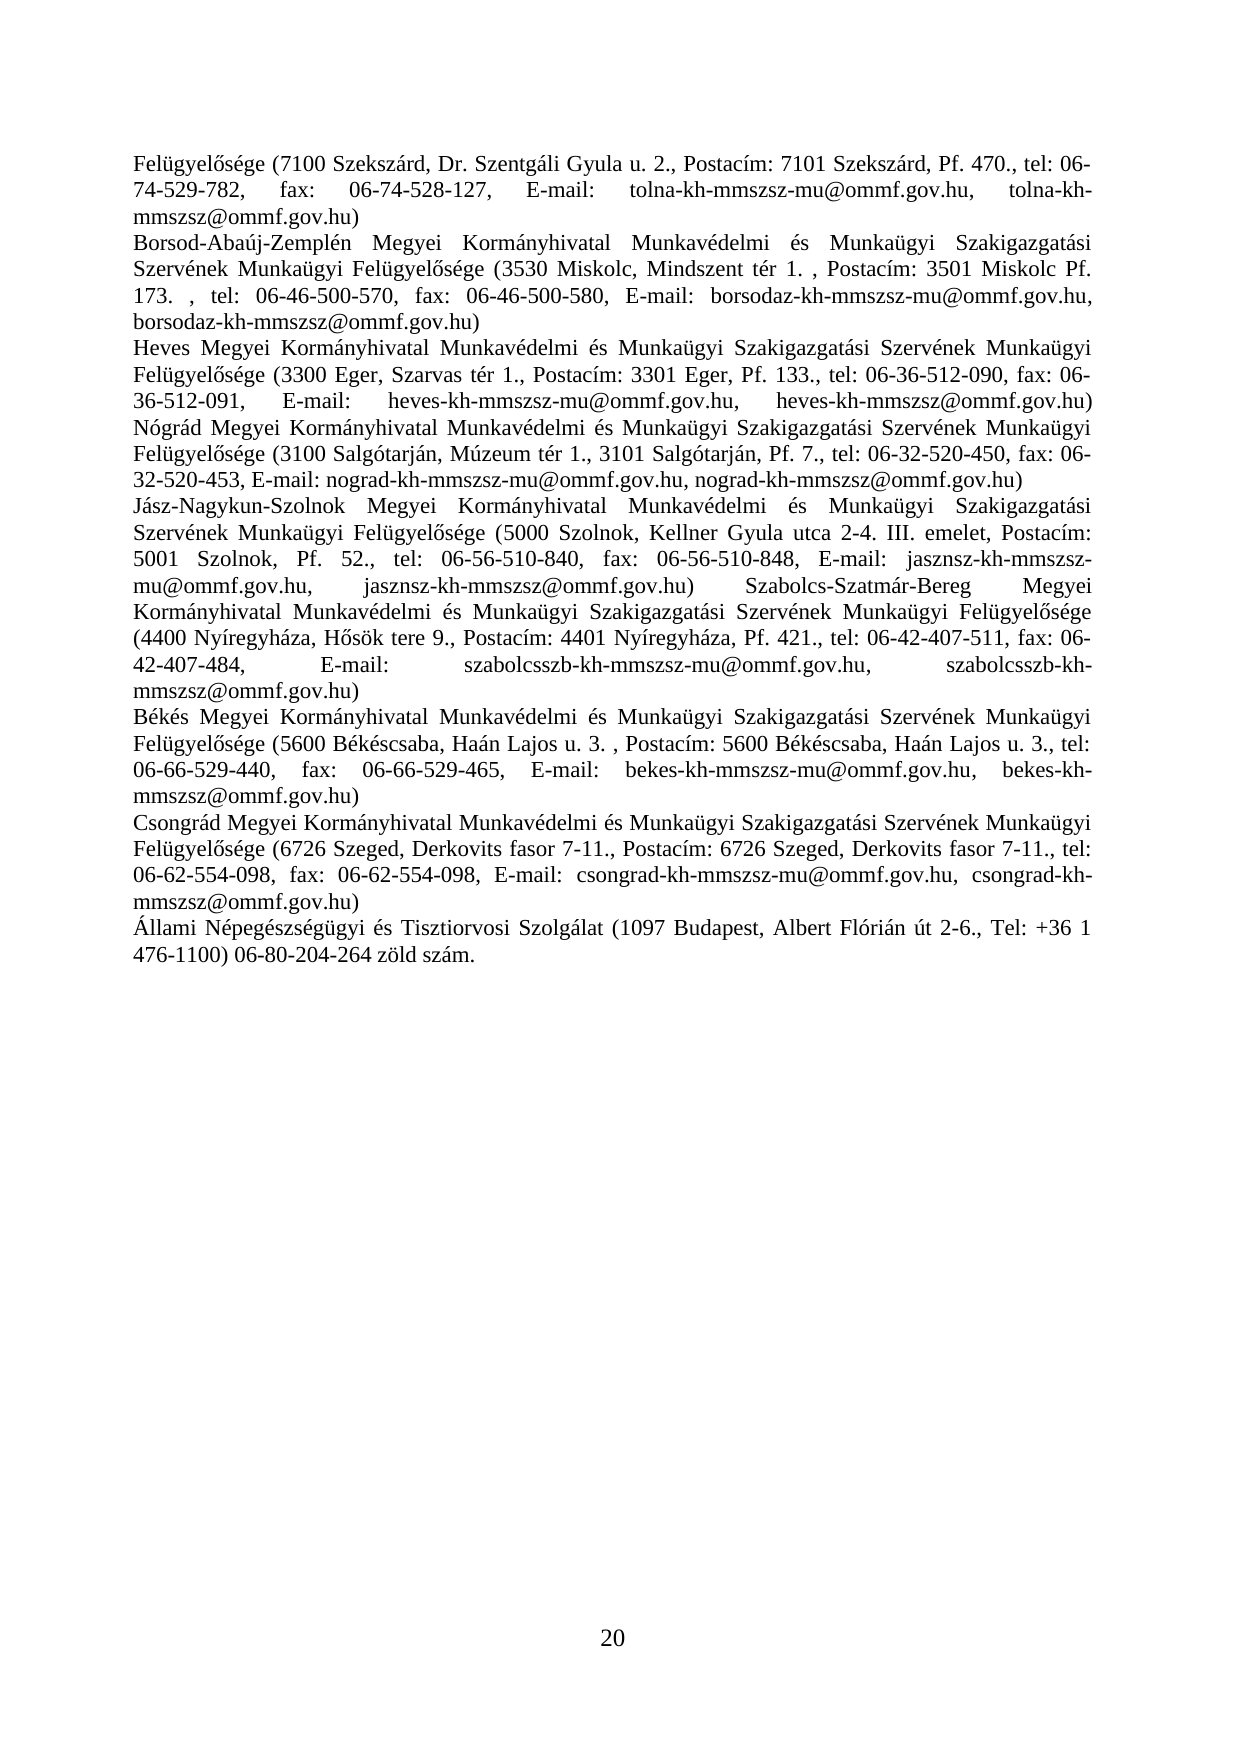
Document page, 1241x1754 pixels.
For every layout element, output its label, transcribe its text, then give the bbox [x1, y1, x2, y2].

text Állami Népegészségügyi és Tisztiorvosi Szolgálat (1097 Budapest, Albert Flórián út 2-6., Tel: +36 1 476-1100) 06-80-204-264 zöld szám. [133, 914, 1092, 967]
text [133, 150, 1092, 229]
text Borsod-Abaúj-Zemplén Megyei Kormányhivatal Munkavédelmi és Munkaügyi Szakigazgatási Szervének Munkaügyi Felügyelősége (3530 Miskolc, Mindszent tér 1. , Postacím: 3501 Miskolc Pf. 173. , tel: 06-46-500-570, fax: 06-46-500-580, E-mail: borsodaz-kh-mmszsz-mu@ommf.gov.hu, borsodaz-kh-mmszsz@ommf.gov.hu) Heves Megyei Kormányhivatal Munkavédelmi és Munkaügyi Szakigazgatási Szervének Munkaügyi Felügyelősége (3300 Eger, Szarvas tér 1., Postacím: 3301 Eger, Pf. 133., tel: 06-36-512-090, fax: 06-36-512-091, E-mail: heves-kh-mmszsz-mu@ommf.gov.hu, heves-kh-mmszsz@ommf.gov.hu) Nógrád Megyei Kormányhivatal Munkavédelmi és Munkaügyi Szakigazgatási Szervének Munkaügyi Felügyelősége (3100 Salgótarján, Múzeum tér 1., 3101 Salgótarján, Pf. 7., tel: 06-32-520-450, fax: 06-32-520-453, E-mail: nograd-kh-mmszsz-mu@ommf.gov.hu, nograd-kh-mmszsz@ommf.gov.hu) [133, 229, 1092, 493]
text Jász-Nagykun-Szolnok Megyei Kormányhivatal Munkavédelmi és Munkaügyi Szakigazgatási Szervének Munkaügyi Felügyelősége (5000 Szolnok, Kellner Gyula utca 2-4. III. emelet, Postacím: 5001 Szolnok, Pf. 52., tel: 06-56-510-840, fax: 06-56-510-848, E-mail: jasznsz-kh-mmszsz-mu@ommf.gov.hu, jasznsz-kh-mmszsz@ommf.gov.hu) Szabolcs-Szatmár-Bereg Megyei Kormányhivatal Munkavédelmi és Munkaügyi Szakigazgatási Szervének Munkaügyi Felügyelősége (4400 Nyíregyháza, Hősök tere 9., Postacím: 4401 Nyíregyháza, Pf. 421., tel: 06-42-407-511, fax: 06-42-407-484, E-mail: szabolcsszb-kh-mmszsz-mu@ommf.gov.hu, szabolcsszb-kh-mmszsz@ommf.gov.hu) [133, 493, 1092, 703]
text Békés Megyei Kormányhivatal Munkavédelmi és Munkaügyi Szakigazgatási Szervének Munkaügyi Felügyelősége (5600 Békéscsaba, Haán Lajos u. 3. , Postacím: 5600 Békéscsaba, Haán Lajos u. 3., tel: 06-66-529-440, fax: 06-66-529-465, E-mail: bekes-kh-mmszsz-mu@ommf.gov.hu, bekes-kh-mmszsz@ommf.gov.hu) Csongrád Megyei Kormányhivatal Munkavédelmi és Munkaügyi Szakigazgatási Szervének Munkaügyi Felügyelősége (6726 Szeged, Derkovits fasor 7-11., Postacím: 6726 Szeged, Derkovits fasor 7-11., tel: 06-62-554-098, fax: 06-62-554-098, E-mail: csongrad-kh-mmszsz-mu@ommf.gov.hu, csongrad-kh-mmszsz@ommf.gov.hu) [133, 703, 1092, 914]
